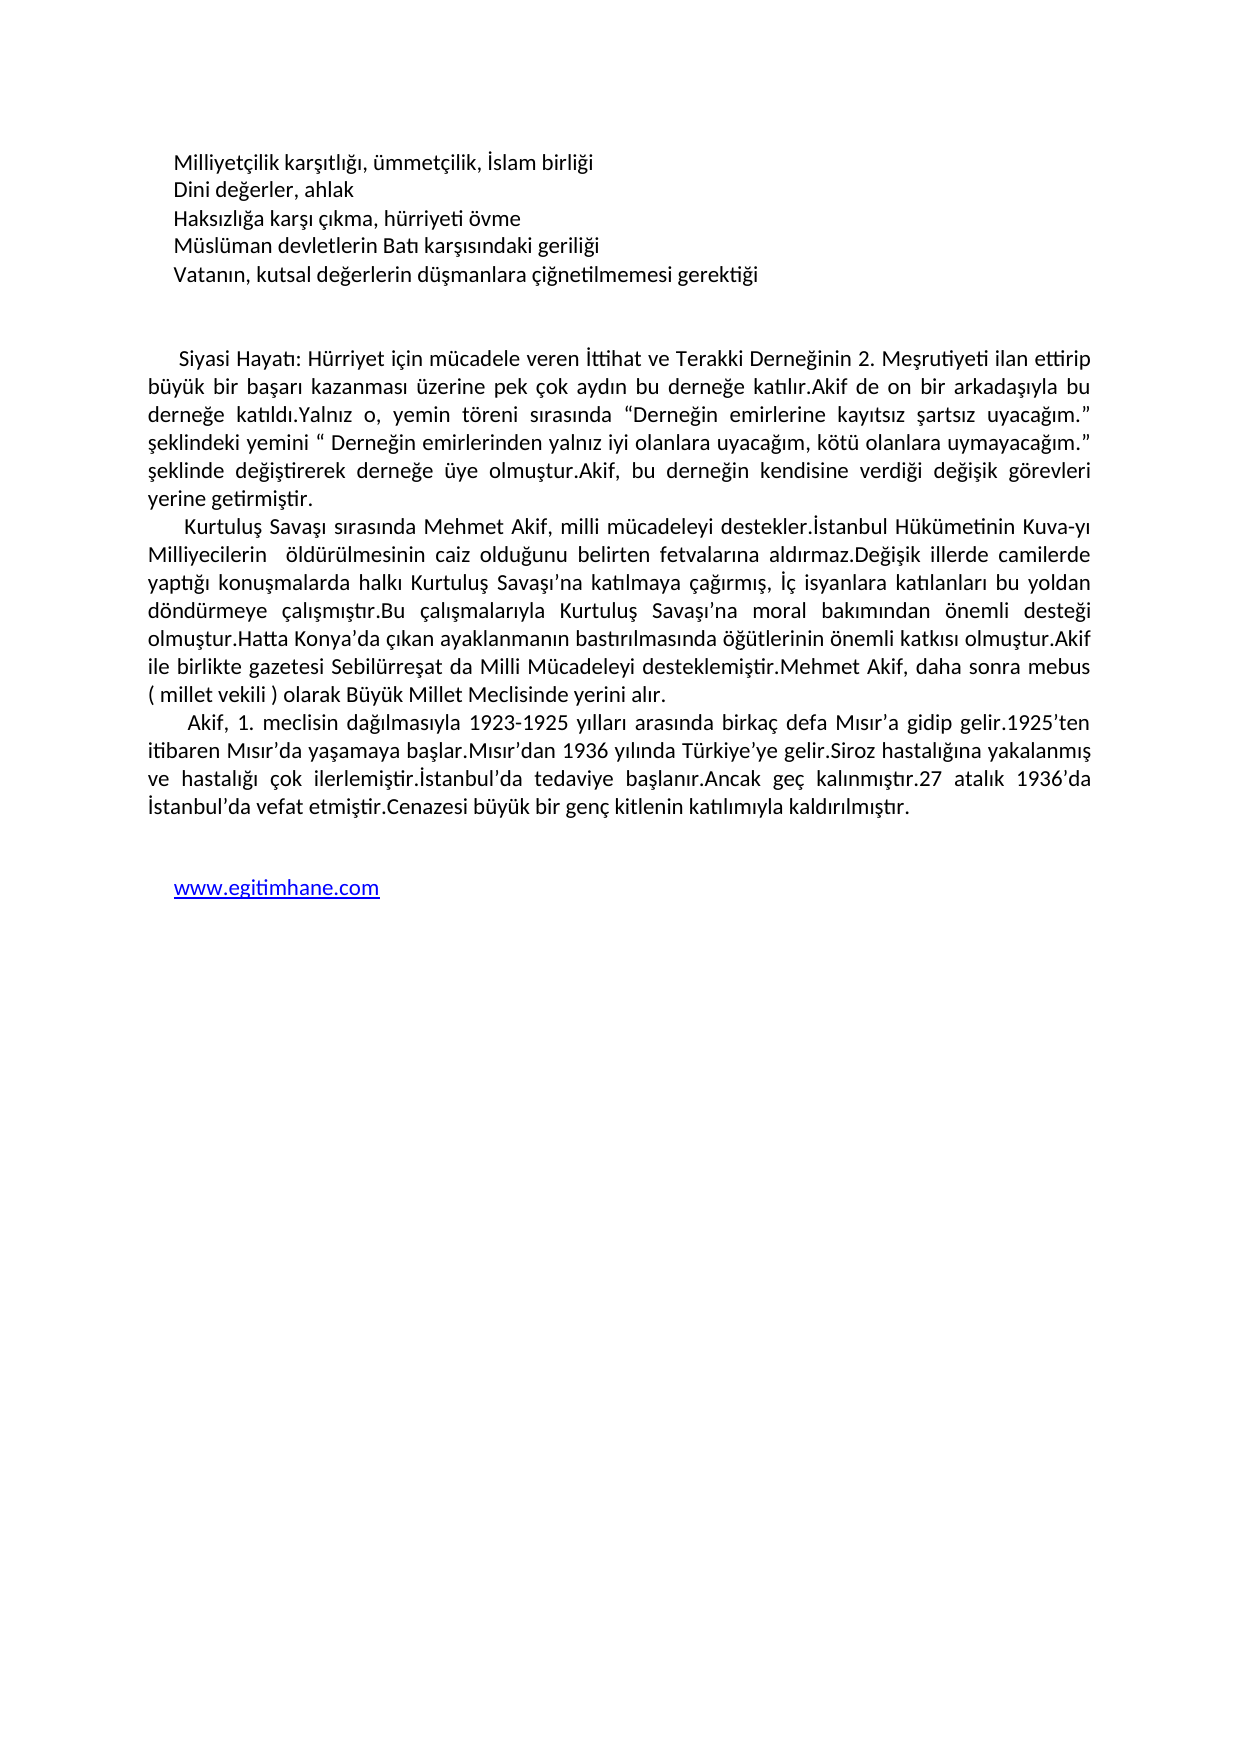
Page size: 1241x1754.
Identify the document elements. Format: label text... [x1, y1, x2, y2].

text Siyasi Hayatı: Hürriyet için mücadele veren İttihat ve Terakki Derneğinin 2. Meşrutiyeti ilan ettirip büyük bir başarı kazanması üzerine pek çok aydın bu derneğe katılır.Akif de on bir arkadaşıyla bu derneğe katıldı.Yalnız o, yemin töreni sırasında “Derneğin emirlerine kayıtsız şartsız uyacağım.” şeklindeki yemini “ Derneğin emirlerinden yalnız iyi olanlara uyacağım, kötü olanlara uymayacağım.” şeklinde değiştirerek derneğe üye olmuştur.Akif, bu derneğin kendisine verdiği değişik görevleri yerine getirmiştir. [148, 344, 1093, 512]
text Milliyetçilik karşıtlığı, ümmetçilik, İslam birliği [148, 148, 1093, 176]
text Müslüman devletlerin Batı karşısındaki geriliği [148, 232, 1093, 260]
text www.egitimhane.com [148, 873, 1093, 901]
text Vatanın, kutsal değerlerin düşmanlara çiğnetilmemesi gerektiği [148, 260, 1093, 288]
text Akif, 1. meclisin dağılmasıyla 1923-1925 yılları arasında birkaç defa Mısır’a gidip gelir.1925’ten itibaren Mısır’da yaşamaya başlar.Mısır’dan 1936 yılında Türkiye’ye gelir.Siroz hastalığına yakalanmış ve hastalığı çok ilerlemiştir.İstanbul’da tedaviye başlanır.Ancak geç kalınmıştır.27 atalık 1936’da İstanbul’da vefat etmiştir.Cenazesi büyük bir genç kitlenin katılımıyla kaldırılmıştır. [148, 708, 1093, 820]
text Dini değerler, ahlak [148, 176, 1093, 204]
text Haksızlığa karşı çıkma, hürriyeti övme [148, 204, 1093, 232]
text Kurtuluş Savaşı sırasında Mehmet Akif, milli mücadeleyi destekler.İstanbul Hükümetinin Kuva-yı Milliyecilerin öldürülmesinin caiz olduğunu belirten fetvalarına aldırmaz.Değişik illerde camilerde yaptığı konuşmalarda halkı Kurtuluş Savaşı’na katılmaya çağırmış, İç isyanlara katılanları bu yoldan döndürmeye çalışmıştır.Bu çalışmalarıyla Kurtuluş Savaşı’na moral bakımından önemli desteği olmuştur.Hatta Konya’da çıkan ayaklanmanın bastırılmasında öğütlerinin önemli katkısı olmuştur.Akif ile birlikte gazetesi Sebilürreşat da Milli Mücadeleyi desteklemiştir.Mehmet Akif, daha sonra mebus ( millet vekili ) olarak Büyük Millet Meclisinde yerini alır. [148, 512, 1093, 708]
